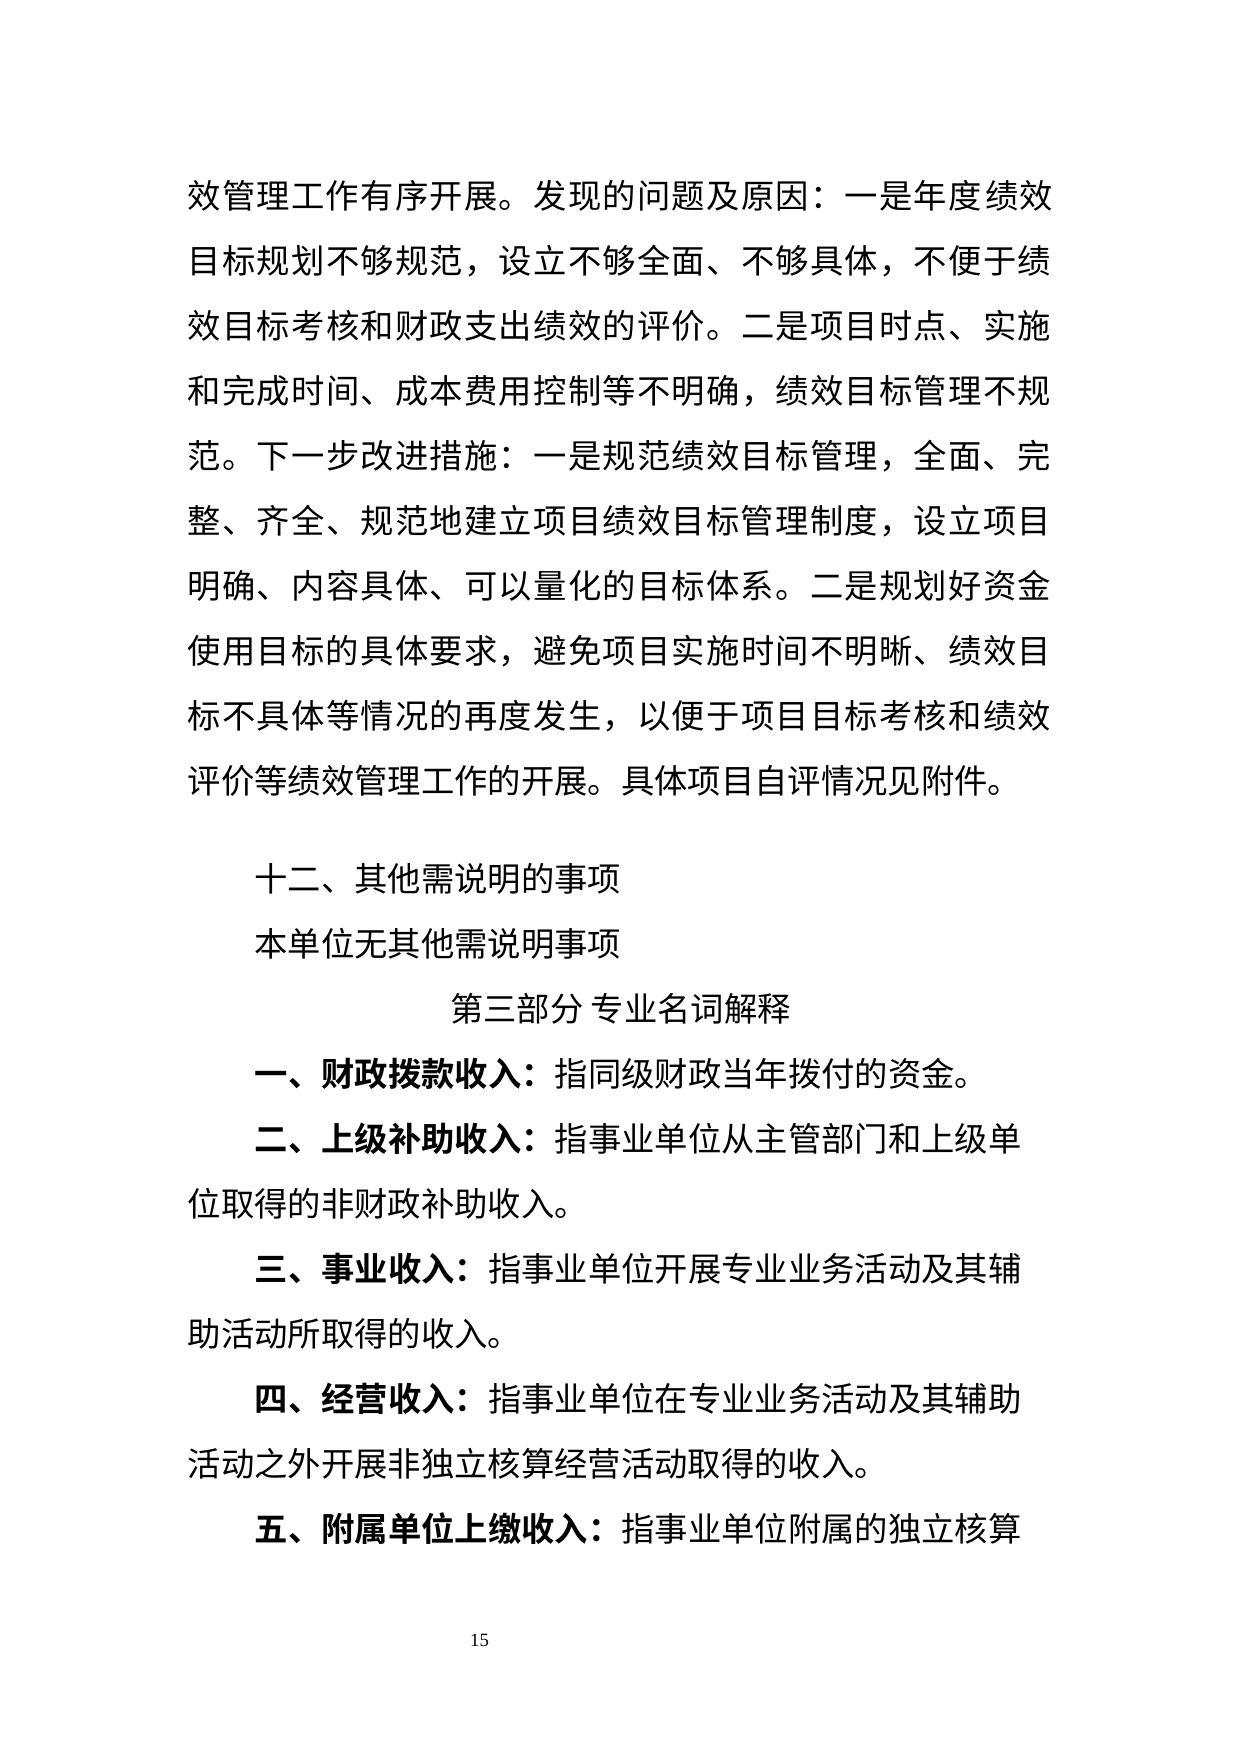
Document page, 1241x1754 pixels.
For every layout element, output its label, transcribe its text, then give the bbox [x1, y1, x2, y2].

text 四、经营收入：指事业单位在专业业务活动及其辅助活动之外开展非独立核算经营活动取得的收入。 [187, 1364, 1053, 1494]
text 一、财政拨款收入：指同级财政当年拨付的资金。 [187, 1039, 1053, 1104]
text 第三部分 专业名词解释 [187, 974, 1053, 1039]
text 十二、其他需说明的事项 [187, 844, 1053, 909]
text 三、事业收入：指事业单位开展专业业务活动及其辅助活动所取得的收入。 [187, 1234, 1053, 1364]
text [187, 162, 1053, 812]
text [187, 1494, 1053, 1559]
text 二、上级补助收入：指事业单位从主管部门和上级单位取得的非财政补助收入。 [187, 1104, 1053, 1234]
text 本单位无其他需说明事项 [187, 909, 1053, 974]
